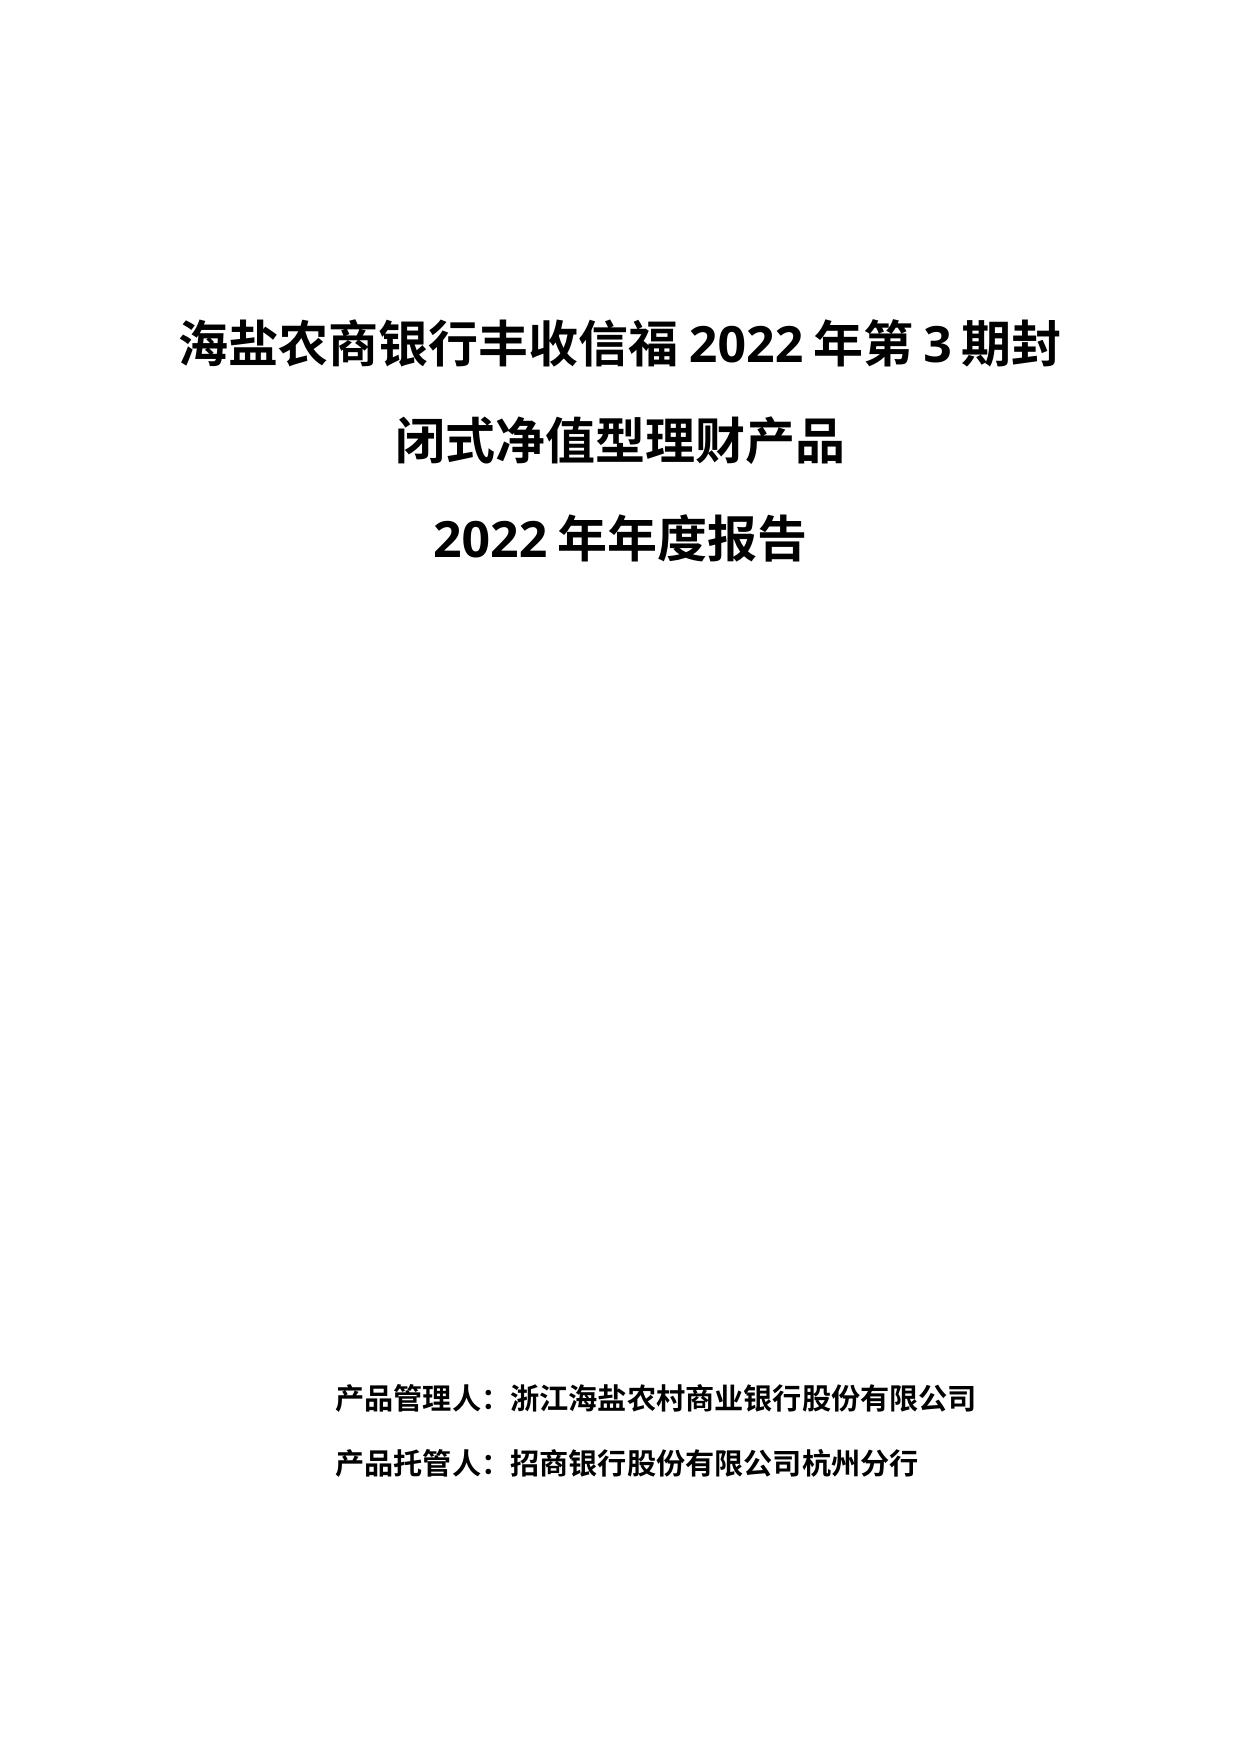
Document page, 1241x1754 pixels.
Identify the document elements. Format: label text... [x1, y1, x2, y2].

text 海盐农商银行丰收信福2022年第3期封闭式净值型理财产品 [159, 292, 1081, 487]
text 产品托管人：招商银行股份有限公司杭州分行 [159, 1429, 1081, 1494]
text 产品管理人：浙江海盐农村商业银行股份有限公司 [159, 1364, 1081, 1429]
text 2022年年度报告 [159, 487, 1081, 584]
